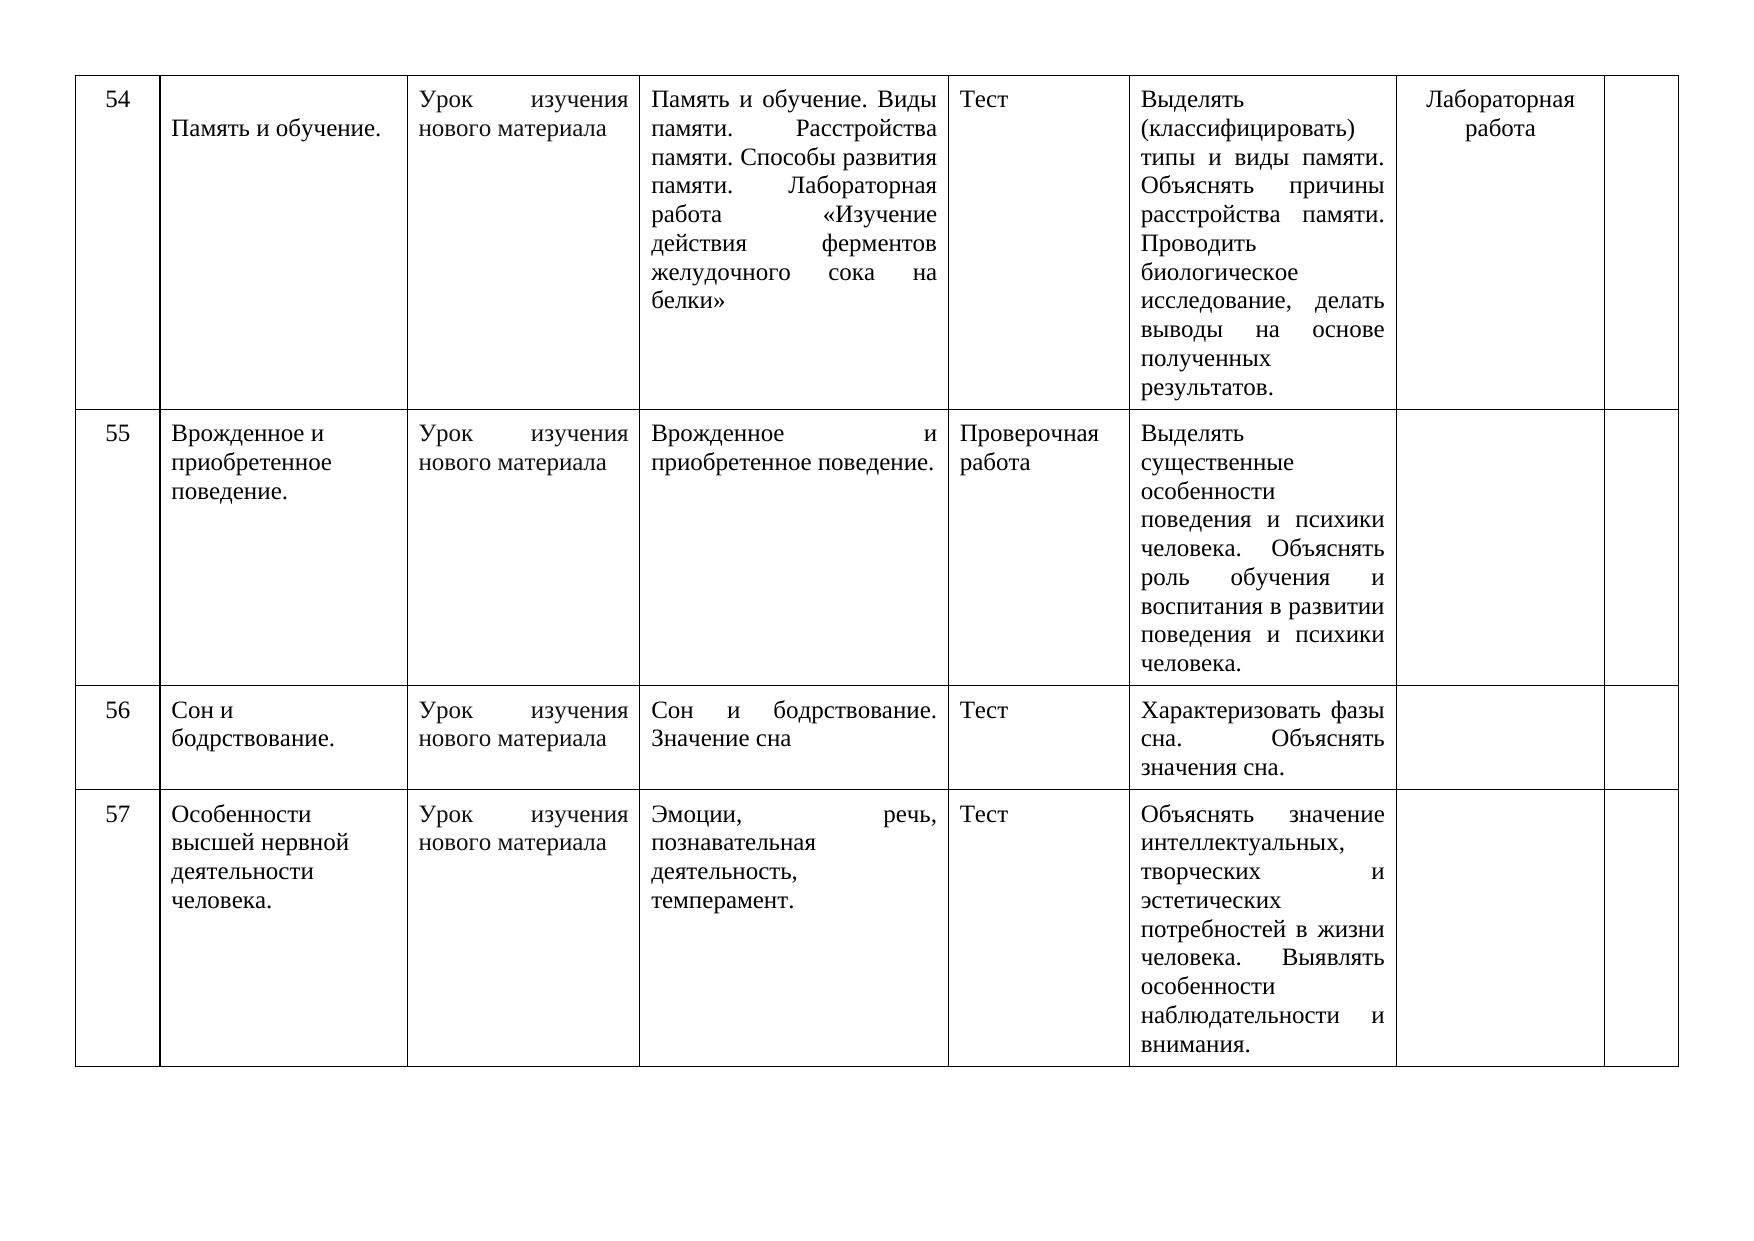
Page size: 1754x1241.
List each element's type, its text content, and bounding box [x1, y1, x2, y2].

table_cell Лабораторная работа [1397, 76, 1604, 409]
table_cell [1397, 790, 1604, 1066]
table_cell Урок изучения нового материала [408, 686, 639, 789]
table_cell Урок изучения нового материала [408, 410, 639, 685]
table_cell Эмоции, речь, познавательная деятельность, темперамент. [640, 790, 948, 1066]
table_cell Память и обучение. Виды памяти. Расстройства памяти. Способы развития памяти. Лабораторная работа «Изучение действия ферментов желудочного сока на белки» [640, 76, 948, 409]
table_cell Проверочная работа [949, 410, 1129, 685]
table_cell [1605, 410, 1678, 685]
table_cell Тест [949, 686, 1129, 789]
table_cell 57 [76, 790, 159, 1066]
table_cell Характеризовать фазы сна. Объяснять значения сна. [1130, 686, 1396, 789]
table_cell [408, 76, 639, 409]
table_cell Выделять существенные особенности поведения и психики человека. Объяснять роль обучения и воспитания в развитии поведения и психики человека. [1130, 410, 1396, 685]
table_cell Урок изучения нового материала [408, 790, 639, 1066]
table_cell Объяснять значение интеллектуальных, творческих и эстетических потребностей в жизни человека. Выявлять особенности наблюдательности и внимания. [1130, 790, 1396, 1066]
table_cell [1397, 686, 1604, 789]
table_cell Врожденное и приобретенное поведение. [161, 410, 407, 685]
table_cell Особенности высшей нервной деятельности человека. [161, 790, 407, 1066]
table_cell [1605, 686, 1678, 789]
table_cell Память и обучение. [161, 76, 407, 409]
table_cell Тест [949, 76, 1129, 409]
table_cell 56 [76, 686, 159, 789]
table_cell [1605, 76, 1678, 409]
table_cell Тест [949, 790, 1129, 1066]
table_cell 54 [76, 76, 159, 409]
table_cell 55 [76, 410, 159, 685]
table_cell Выделять (классифицировать) типы и виды памяти. Объяснять причины расстройства памяти. Проводить биологическое исследование, делать выводы на основе полученных результатов. [1130, 76, 1396, 409]
table_cell Сон и бодрствование. Значение сна [640, 686, 948, 789]
table_cell Сон и бодрствование. [161, 686, 407, 789]
table_cell [1605, 790, 1678, 1066]
table_cell Врожденное и приобретенное поведение. [640, 410, 948, 685]
table_cell [1397, 410, 1604, 685]
